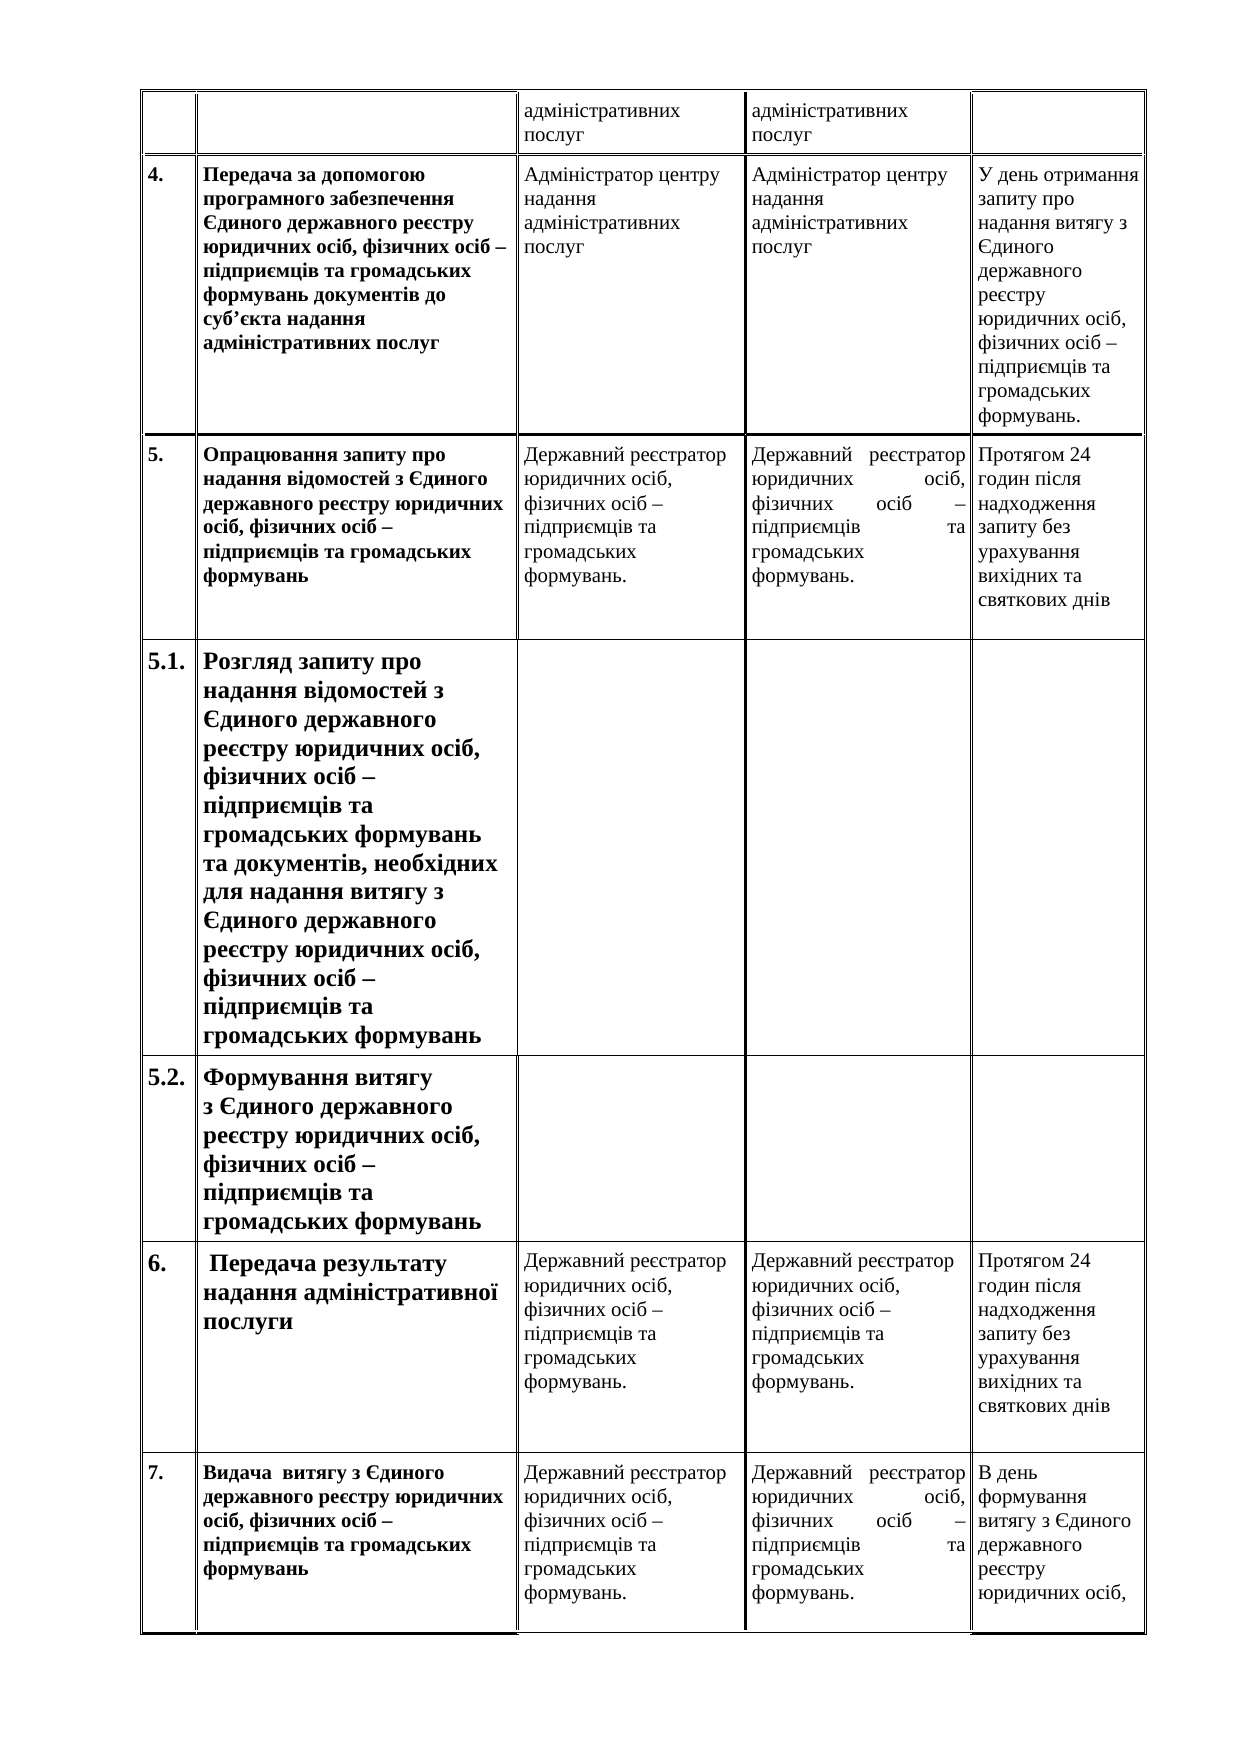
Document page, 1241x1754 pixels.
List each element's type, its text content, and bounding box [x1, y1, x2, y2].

table_cell Державний реєстратор юридичних осіб, фізичних осіб – підприємців та громадських формувань. [747, 1242, 970, 1452]
table_cell Державний реєстратор юридичних осіб, фізичних осіб – підприємців та громадських формувань. [745, 1453, 972, 1632]
table_cell Державний реєстратор юридичних осіб, фізичних осіб – підприємців та громадських формувань. [747, 436, 970, 639]
table_cell Державний реєстратор юридичних осіб, фізичних осіб – підприємців та громадських формувань. [518, 1453, 745, 1632]
table_cell Розгляд запиту про надання відомостей з Єдиного державного реєстру юридичних осіб, фізичних осіб – підприємців та громадських формувань та документів, необхідних для надання витягу з Єдиного державного реєстру юридичних осіб, фізичних осіб – підприємців та громадських формувань [198, 640, 517, 1055]
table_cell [747, 156, 970, 433]
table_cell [972, 1453, 1144, 1632]
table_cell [519, 156, 744, 433]
table_cell Формування витягу з Єдиного державного реєстру юридичних осіб, фізичних осіб – підприємців та громадських формувань [198, 1056, 516, 1241]
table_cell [197, 1453, 518, 1632]
table_cell 4. [143, 153, 195, 433]
table_cell 7. [143, 1453, 197, 1632]
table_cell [518, 90, 745, 152]
table_cell Передача за допомогою програмного забезпечення Єдиного державного реєстру юридичних осіб, фізичних осіб – підприємців та громадських формувань документів до суб’єкта надання адміністративних послуг [198, 156, 516, 433]
table_cell Державний реєстратор юридичних осіб, фізичних осіб – підприємців та громадських формувань. [519, 436, 744, 639]
table_cell Державний реєстратор юридичних осіб, фізичних осіб – підприємців та громадських формувань. [519, 1242, 744, 1452]
table_cell [747, 640, 970, 1055]
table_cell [973, 153, 1144, 433]
table_cell [519, 1056, 744, 1241]
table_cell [745, 90, 972, 152]
table_cell Опрацювання запиту про надання відомостей з Єдиного державного реєстру юридичних осіб, фізичних осіб – підприємців та громадських формувань [198, 436, 516, 639]
table_cell [973, 1056, 1144, 1241]
table_cell 5. [141, 433, 195, 639]
table_cell Протягом 24 годин після надходження запиту без урахування вихідних та святкових днів [973, 433, 1145, 639]
table_cell [747, 1056, 970, 1241]
table_cell 6. [143, 1242, 195, 1452]
table_cell [973, 640, 1144, 1055]
table_cell Протягом 24 годин після надходження запиту без урахування вихідних та святкових днів [973, 1242, 1144, 1452]
table_cell [518, 640, 744, 1055]
table_cell 5.1. [143, 640, 195, 1055]
table_cell Передача результату надання адміністративної послуги [198, 1242, 516, 1452]
table_cell 5.2. [143, 1056, 195, 1241]
